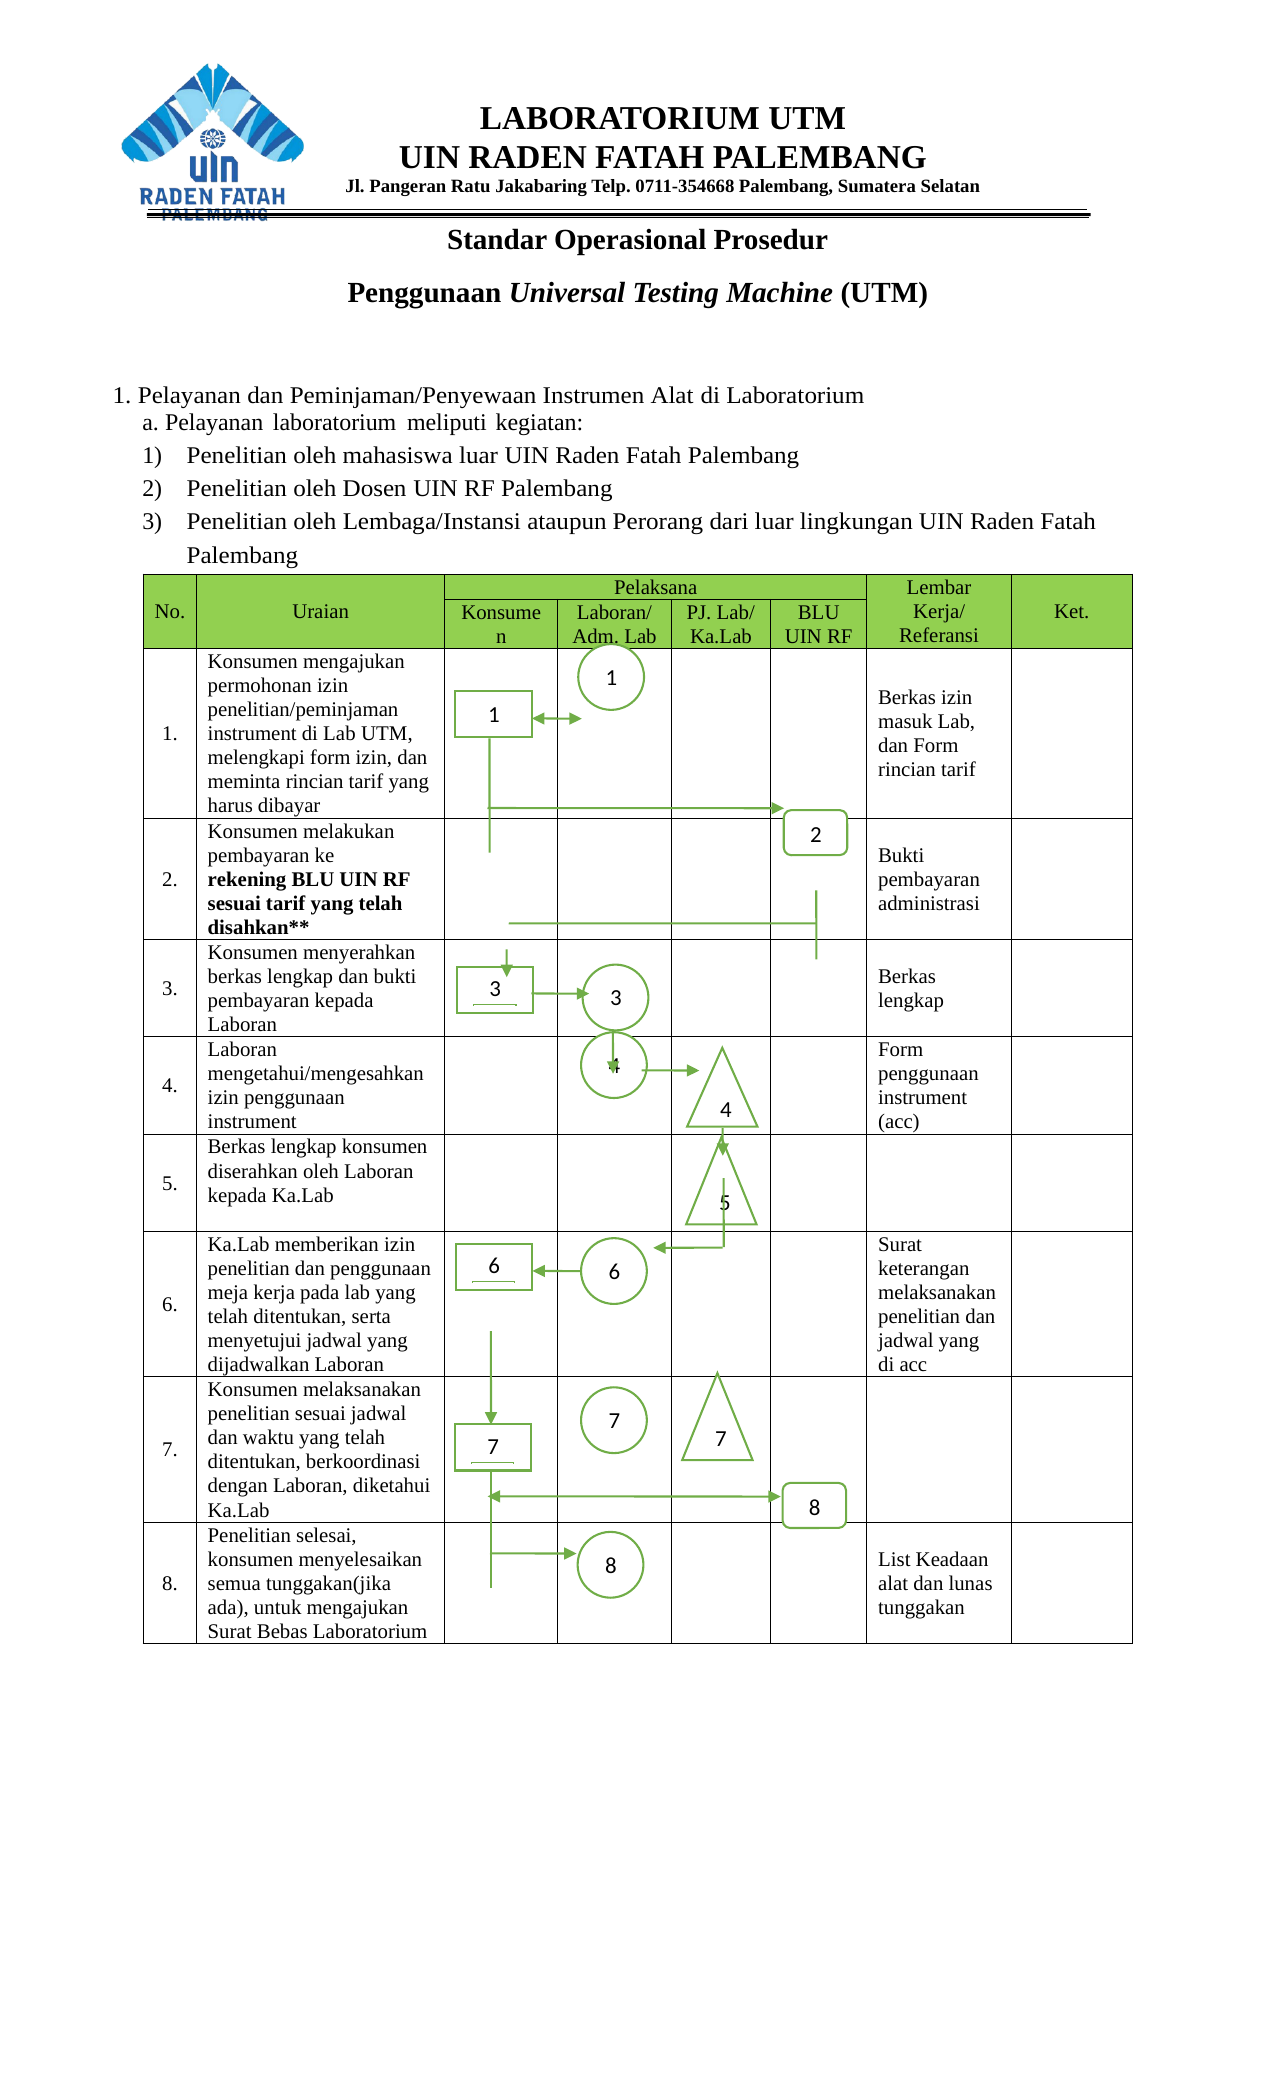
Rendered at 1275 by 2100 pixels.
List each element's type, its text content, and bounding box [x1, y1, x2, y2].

table_cell [672, 649, 770, 807]
table_cell [558, 1232, 671, 1376]
table_cell [558, 925, 671, 939]
table_cell Form penggunaan instrument (acc) [867, 1037, 1011, 1133]
table_cell [672, 1498, 770, 1522]
table_cell 1. [144, 649, 196, 817]
table_cell [445, 1037, 557, 1133]
table_cell [672, 1037, 770, 1133]
table_cell [558, 940, 671, 1036]
table_cell 3. [144, 940, 196, 1036]
text 1. Pelayanan dan Peminjaman/Penyewaan Instrumen Alat di Laboratorium [112, 381, 1162, 408]
table_cell 2. [144, 819, 196, 939]
table_cell [558, 1037, 671, 1133]
table_cell Laboran/ Adm. Lab [558, 600, 671, 648]
table_cell [724, 1135, 770, 1231]
table_cell [445, 1377, 490, 1522]
table_cell [445, 819, 557, 939]
table_cell [492, 1377, 557, 1495]
text LABORATORIUM UTM [291, 98, 1034, 137]
table_header Pelaksana [445, 575, 866, 599]
list Standar Operasional Prosedur [112, 222, 1162, 256]
table_cell [1012, 819, 1132, 939]
table_cell 8. [144, 1523, 196, 1643]
table_cell Konsumen menyerahkan berkas lengkap dan bukti pembayaran kepada Laboran [197, 940, 444, 1036]
table_header No. [144, 575, 196, 648]
table_cell [771, 1135, 866, 1231]
table_cell Ka.Lab memberikan izin penelitian dan penggunaan meja kerja pada lab yang telah ditentukan, serta menyetujui jadwal yang dijadwalkan Laboran [197, 1232, 444, 1376]
table_cell Konsumen melakukan pembayaran ke rekening BLU UIN RF sesuai tarif yang telah disahkan** [197, 819, 444, 939]
picture [112, 54, 313, 233]
table_cell [867, 1135, 1011, 1231]
list Penelitian oleh mahasiswa luar UIN Raden Fatah Palembang [142, 441, 1162, 469]
table_cell [558, 1135, 671, 1231]
table_header Lembar Kerja/ Referansi [867, 575, 1011, 648]
table_cell [771, 1523, 866, 1643]
table_cell [558, 1523, 671, 1643]
table_cell 7. [144, 1377, 196, 1522]
text Penggunaan Universal Testing Machine (UTM) [112, 275, 1162, 309]
table_cell Konsumen melaksanakan penelitian sesuai jadwal dan waktu yang telah ditentukan, berkoordinasi dengan Laboran, diketahui Ka.Lab [197, 1377, 444, 1522]
table_cell [672, 1135, 722, 1231]
table_cell Surat keterangan melaksanakan penelitian dan jadwal yang di acc [867, 1232, 1011, 1376]
table_cell [558, 1377, 671, 1495]
table_cell [672, 940, 770, 1036]
table_cell [1012, 1523, 1132, 1643]
table_cell [1012, 649, 1132, 817]
table_cell [445, 940, 557, 1036]
table_cell [672, 925, 770, 939]
table_cell BLU UIN RF [771, 600, 866, 648]
table_cell Berkas lengkap [867, 940, 1011, 1036]
list Penelitian oleh Lembaga/Instansi ataupun Perorang dari luar lingkungan UIN Raden Fatah Palembang [142, 507, 1151, 568]
table_cell [558, 649, 671, 807]
table_cell [445, 649, 557, 817]
table_cell Berkas lengkap konsumen diserahkan oleh Laboran kepada Ka.Lab [197, 1135, 444, 1231]
table_cell [771, 1232, 866, 1376]
table_cell Konsumen mengajukan permohonan izin penelitian/peminjaman instrument di Lab UTM, melengkapi form izin, dan meminta rincian tarif yang harus dibayar [197, 649, 444, 817]
table_cell Laboran mengetahui/mengesahkan izin penggunaan instrument [197, 1037, 444, 1133]
table_cell PJ. Lab/ Ka.Lab [672, 600, 770, 648]
list Penelitian oleh Dosen UIN RF Palembang [142, 474, 1162, 502]
text Jl. Pangeran Ratu Jakabaring Telp. 0711-354668 Palembang, Sumatera Selatan [291, 175, 1034, 197]
table_cell [445, 1232, 557, 1376]
table_cell 4. [144, 1037, 196, 1133]
table_cell [1012, 1232, 1132, 1376]
table_cell [558, 819, 671, 922]
table_cell [672, 819, 770, 922]
table_cell [558, 810, 671, 817]
table_cell [445, 1523, 557, 1643]
table_header Ket. [1012, 575, 1132, 648]
table_cell [867, 1377, 1011, 1522]
table_cell [558, 1498, 671, 1522]
table_cell 5. [144, 1135, 196, 1231]
table_cell [672, 1523, 770, 1643]
table_cell [771, 649, 866, 817]
table_cell [771, 819, 866, 939]
table_cell [1012, 940, 1132, 1036]
table_cell [1012, 1377, 1132, 1522]
table_cell [445, 1135, 557, 1231]
table_cell List Keadaan alat dan lunas tunggakan [867, 1523, 1011, 1643]
table_header Uraian [197, 575, 444, 648]
table_cell Penelitian selesai, konsumen menyelesaikan semua tunggakan(jika ada), untuk mengajukan Surat Bebas Laboratorium [197, 1523, 444, 1643]
table_cell [771, 940, 866, 1036]
table_cell Berkas izin masuk Lab, dan Form rincian tarif [867, 649, 1011, 817]
table_cell [771, 1037, 866, 1133]
table_cell [771, 1377, 866, 1522]
text UIN RADEN FATAH PALEMBANG [291, 137, 1034, 175]
text a. Pelayanan laboratorium meliputi kegiatan: [142, 408, 1162, 436]
table_cell [1012, 1037, 1132, 1133]
table_cell [672, 810, 770, 817]
table_cell Bukti pembayaran administrasi [867, 819, 1011, 939]
table_cell 6. [144, 1232, 196, 1376]
table_cell Konsumen [445, 600, 557, 648]
table_cell [1012, 1135, 1132, 1231]
table_cell [672, 1232, 770, 1376]
table_cell [672, 1377, 770, 1495]
table_cell [492, 1498, 557, 1522]
